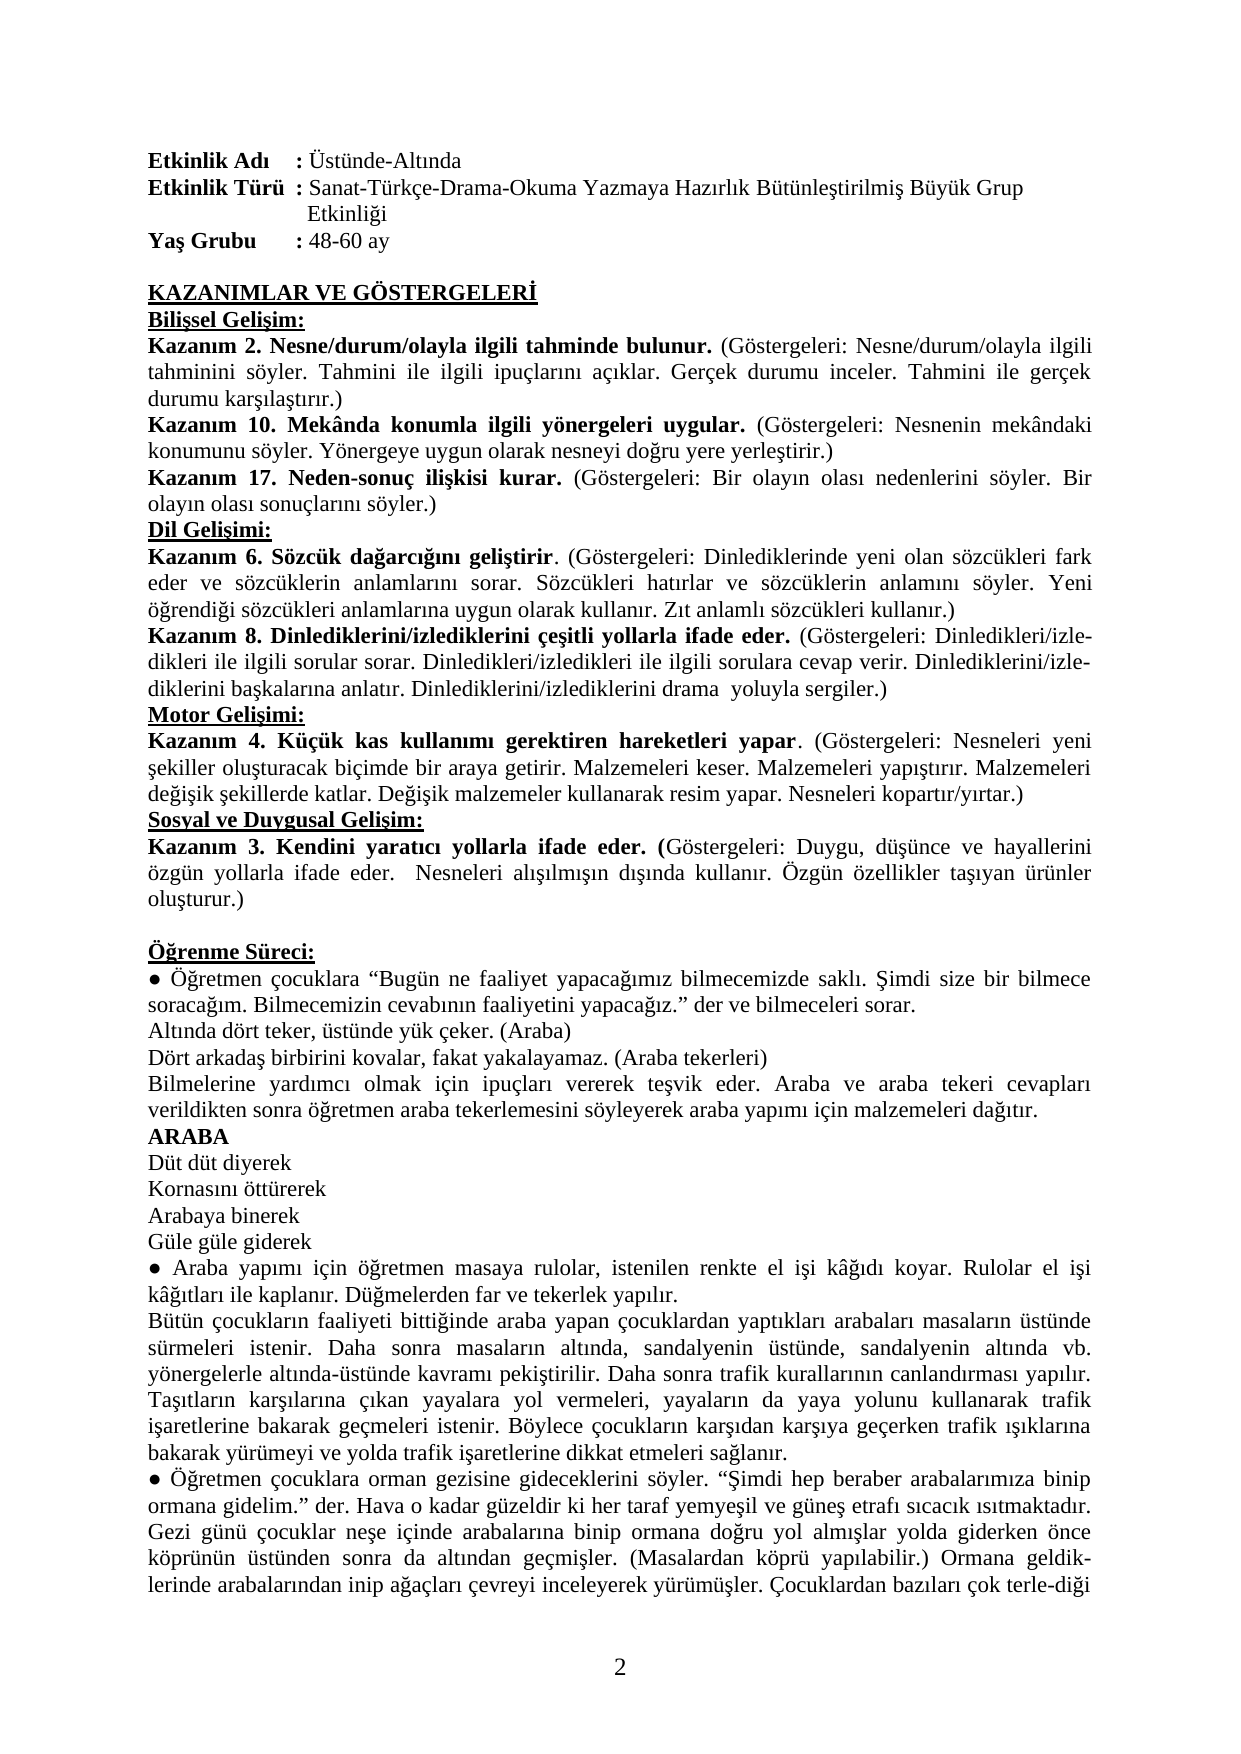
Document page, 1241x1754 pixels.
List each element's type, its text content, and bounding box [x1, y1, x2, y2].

text ARABA [148, 1123, 1093, 1149]
text Kazanım 10. Mekânda konumla ilgili yönergeleri uygular. (Göstergeleri: Nesnenin mekândaki konumunu söyler. Yönergeye uygun olarak nesneyi doğru yere yerleştirir.) [148, 411, 1093, 464]
text Güle güle giderek [148, 1228, 1093, 1254]
text Kazanım 4. Küçük kas kullanımı gerektiren hareketleri yapar. (Göstergeleri: Nesneleri yeni şekiller oluşturacak biçimde bir araya getirir. Malzemeleri keser. Malzemeleri yapıştırır. Malzemeleri değişik şekillerde katlar. Değişik malzemeler kullanarak resim yapar. Nesneleri kopartır/yırtar.) [148, 727, 1093, 806]
text Arabaya binerek [148, 1202, 1093, 1228]
text KAZANIMLAR VE GÖSTERGELERİ [148, 279, 1093, 306]
text Etkinliği [148, 200, 1093, 227]
text Etkinlik Adı : Üstünde-Altında [148, 148, 1093, 174]
text Altında dört teker, üstünde yük çeker. (Araba) [148, 1017, 1093, 1044]
text Yaş Grubu : 48-60 ay [148, 227, 1093, 253]
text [148, 1465, 1093, 1597]
text Kazanım 3. Kendini yaratıcı yollarla ifade eder. (Göstergeleri: Duygu, düşünce ve hayallerini özgün yollarla ifade eder. Nesneleri alışılmışın dışında kullanır. Özgün özellikler taşıyan ürünler oluşturur.) [148, 833, 1093, 912]
text Motor Gelişimi: [148, 701, 1093, 727]
text Kazanım 2. Nesne/durum/olayla ilgili tahminde bulunur. (Göstergeleri: Nesne/durum/olayla ilgili tahminini söyler. Tahmini ile ilgili ipuçlarını açıklar. Gerçek durumu inceler. Tahmini ile gerçek durumu karşılaştırır.) [148, 332, 1093, 411]
text Kornasını öttürerek [148, 1175, 1093, 1202]
text Kazanım 17. Neden-sonuç ilişkisi kurar. (Göstergeleri: Bir olayın olası nedenlerini söyler. Bir olayın olası sonuçlarını söyler.) [148, 464, 1093, 517]
text ● Öğretmen çocuklara “Bugün ne faaliyet yapacağımız bilmecemizde saklı. Şimdi size bir bilmece soracağım. Bilmecemizin cevabının faaliyetini yapacağız.” der ve bilmeceleri sorar. [148, 964, 1093, 1017]
text Dil Gelişimi: [148, 517, 1093, 543]
text Kazanım 6. Sözcük dağarcığını geliştirir. (Göstergeleri: Dinlediklerinde yeni olan sözcükleri fark eder ve sözcüklerin anlamlarını sorar. Sözcükleri hatırlar ve sözcüklerin anlamını söyler. Yeni öğrendiği sözcükleri anlamlarına uygun olarak kullanır. Zıt anlamlı sözcükleri kullanır.) [148, 543, 1093, 622]
text Öğrenme Süreci: [148, 938, 1093, 964]
text Etkinlik Türü : Sanat-Türkçe-Drama-Okuma Yazmaya Hazırlık Bütünleştirilmiş Büyük Grup [148, 174, 1093, 200]
text Bilişsel Gelişim: [148, 306, 1093, 332]
text Bilmelerine yardımcı olmak için ipuçları vererek teşvik eder. Araba ve araba tekeri cevapları verildikten sonra öğretmen araba tekerlemesini söyleyerek araba yapımı için malzemeleri dağıtır. [148, 1070, 1093, 1123]
text Dört arkadaş birbirini kovalar, fakat yakalayamaz. (Araba tekerleri) [148, 1044, 1093, 1070]
text Düt düt diyerek [148, 1149, 1093, 1175]
text Kazanım 8. Dinlediklerini/izlediklerini çeşitli yollarla ifade eder. (Göstergeleri: Dinledikleri/izle-dikleri ile ilgili sorular sorar. Dinledikleri/izledikleri ile ilgili sorulara cevap verir. Dinlediklerini/izle-diklerini başkalarına anlatır. Dinlediklerini/izlediklerini drama yoluyla sergiler.) [148, 622, 1093, 701]
text Bütün çocukların faaliyeti bittiğinde araba yapan çocuklardan yaptıkları arabaları masaların üstünde sürmeleri istenir. Daha sonra masaların altında, sandalyenin üstünde, sandalyenin altında vb. yönergelerle altında-üstünde kavramı pekiştirilir. Daha sonra trafik kurallarının canlandırması yapılır. Taşıtların karşılarına çıkan yayalara yol vermeleri, yayaların da yaya yolunu kullanarak trafik işaretlerine bakarak geçmeleri istenir. Böylece çocukların karşıdan karşıya geçerken trafik ışıklarına bakarak yürümeyi ve yolda trafik işaretlerine dikkat etmeleri sağlanır. [148, 1307, 1093, 1465]
text ● Araba yapımı için öğretmen masaya rulolar, istenilen renkte el işi kâğıdı koyar. Rulolar el işi kâğıtları ile kaplanır. Düğmelerden far ve tekerlek yapılır. [148, 1254, 1093, 1307]
text Sosyal ve Duygusal Gelişim: [148, 806, 1093, 833]
